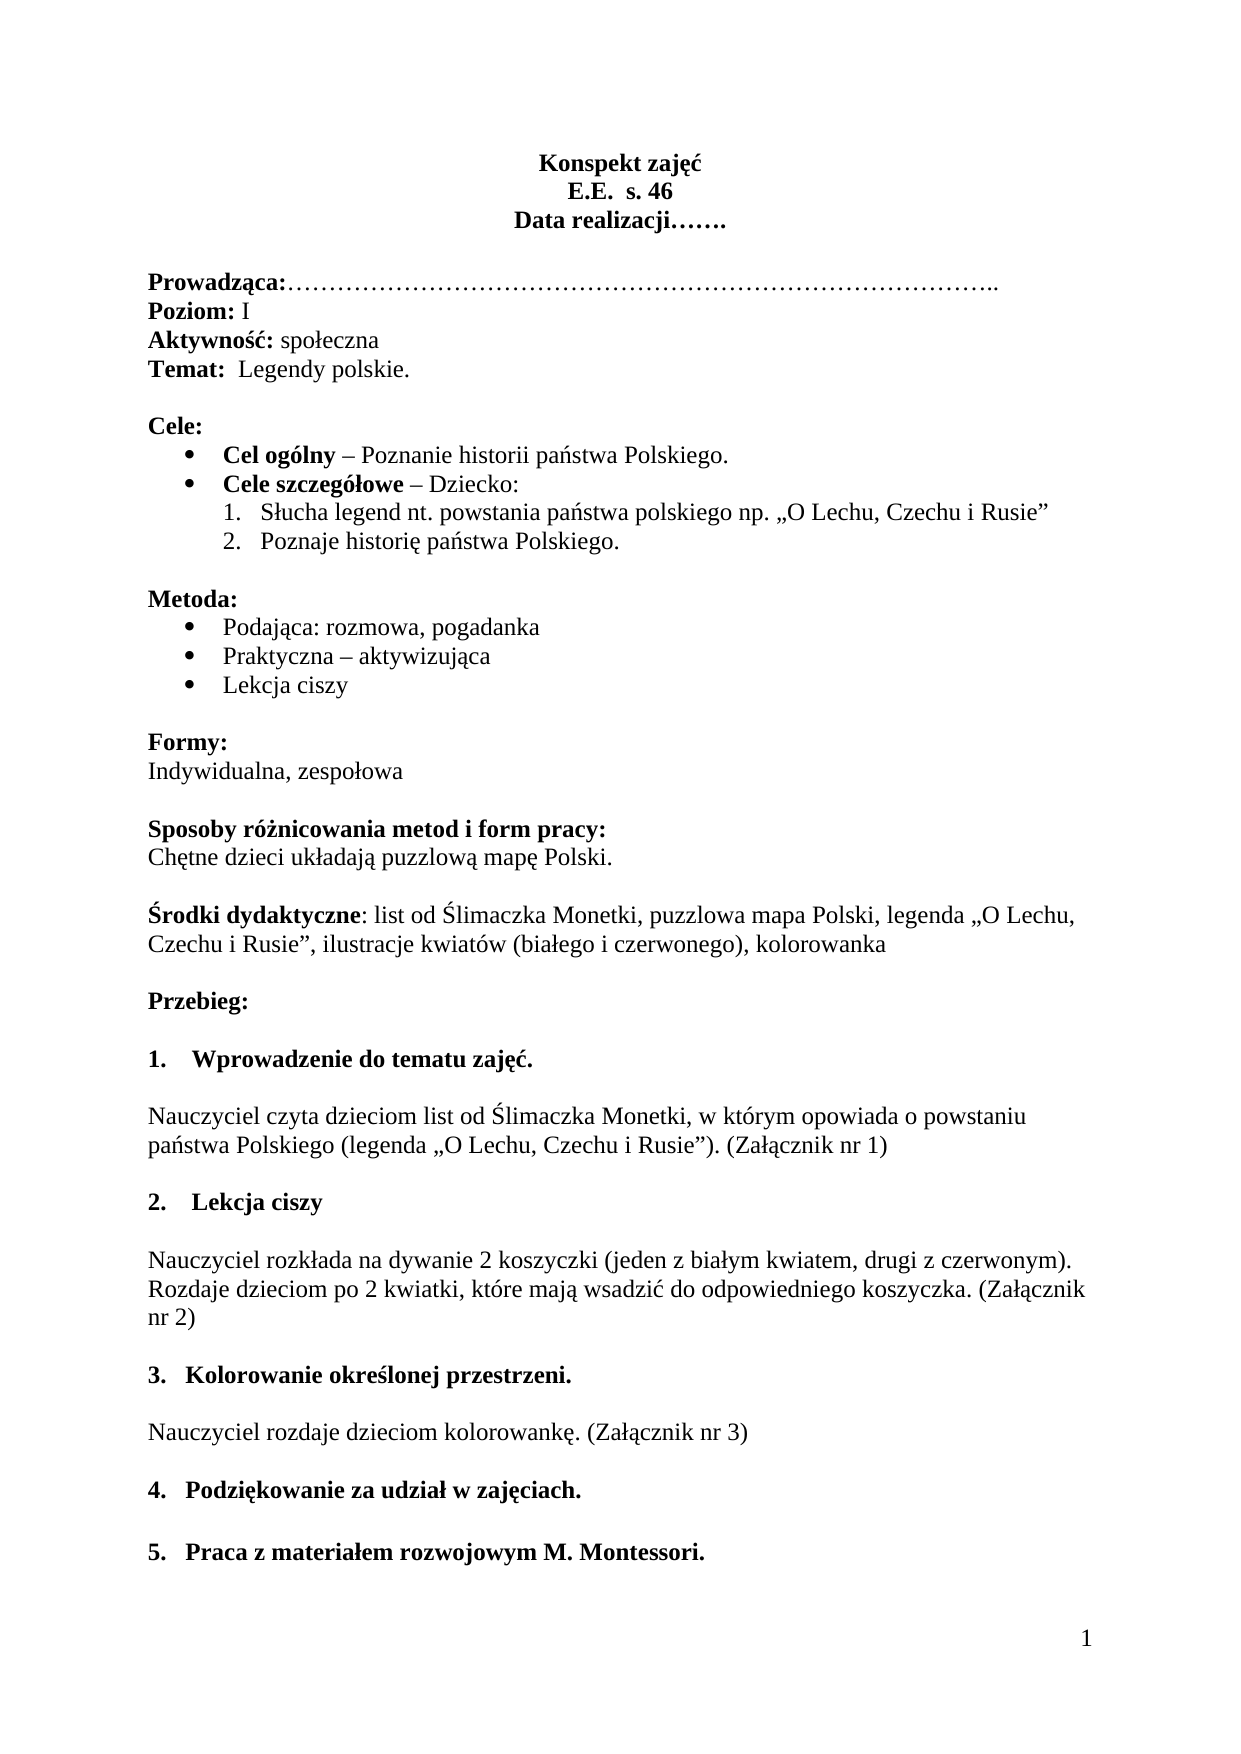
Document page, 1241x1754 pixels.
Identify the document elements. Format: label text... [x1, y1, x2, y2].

text Aktywność: społeczna [148, 325, 1093, 354]
text Poziom: I [148, 296, 1093, 325]
text Prowadząca:………………………………………………………………………….. [148, 267, 1093, 296]
text Metoda: [148, 584, 1093, 612]
text Nauczyciel rozdaje dzieciom kolorowankę. (Załącznik nr 3) [148, 1417, 1093, 1446]
list Lekcja ciszy [148, 1187, 1093, 1216]
text Środki dydaktyczne: list od Ślimaczka Monetki, puzzlowa mapa Polski, legenda „O Lechu, Czechu i Rusie”, ilustracje kwiatów (białego i czerwonego), kolorowanka [148, 900, 1093, 957]
list Cele szczegółowe – Dziecko: [185, 469, 1093, 497]
text Temat: Legendy polskie. [148, 354, 1093, 382]
list Podająca: rozmowa, pogadanka [185, 612, 1093, 641]
list Kolorowanie określonej przestrzeni. [148, 1360, 1093, 1389]
text Cele: [148, 411, 1093, 440]
list Poznaje historię państwa Polskiego. [223, 526, 1093, 555]
text Data realizacji……. [148, 205, 1093, 234]
text Chętne dzieci układają puzzlową mapę Polski. [148, 842, 1093, 871]
text Nauczyciel rozkłada na dywanie 2 koszyczki (jeden z białym kwiatem, drugi z czerwonym). Rozdaje dzieciom po 2 kwiatki, które mają wsadzić do odpowiedniego koszyczka. (Załącznik nr 2) [148, 1245, 1093, 1331]
list Podziękowanie za udział w zajęciach. [148, 1475, 1093, 1504]
list Praca z materiałem rozwojowym M. Montessori. [148, 1537, 1093, 1566]
list Słucha legend nt. powstania państwa polskiego np. „O Lechu, Czechu i Rusie” [223, 497, 1093, 526]
text Konspekt zajęć [148, 148, 1093, 176]
list Wprowadzenie do tematu zajęć. [148, 1044, 1093, 1072]
list Lekcja ciszy [185, 670, 1093, 699]
text Sposoby różnicowania metod i form pracy: [148, 814, 1093, 842]
text Indywidualna, zespołowa [148, 756, 1093, 785]
list Praktyczna – aktywizująca [185, 641, 1093, 670]
text E.E. s. 46 [148, 176, 1093, 205]
list Cel ogólny – Poznanie historii państwa Polskiego. [185, 440, 1093, 469]
text Formy: [148, 727, 1093, 756]
text Przebieg: [148, 986, 1093, 1015]
text Nauczyciel czyta dzieciom list od Ślimaczka Monetki, w którym opowiada o powstaniu państwa Polskiego (legenda „O Lechu, Czechu i Rusie”). (Załącznik nr 1) [148, 1101, 1093, 1159]
